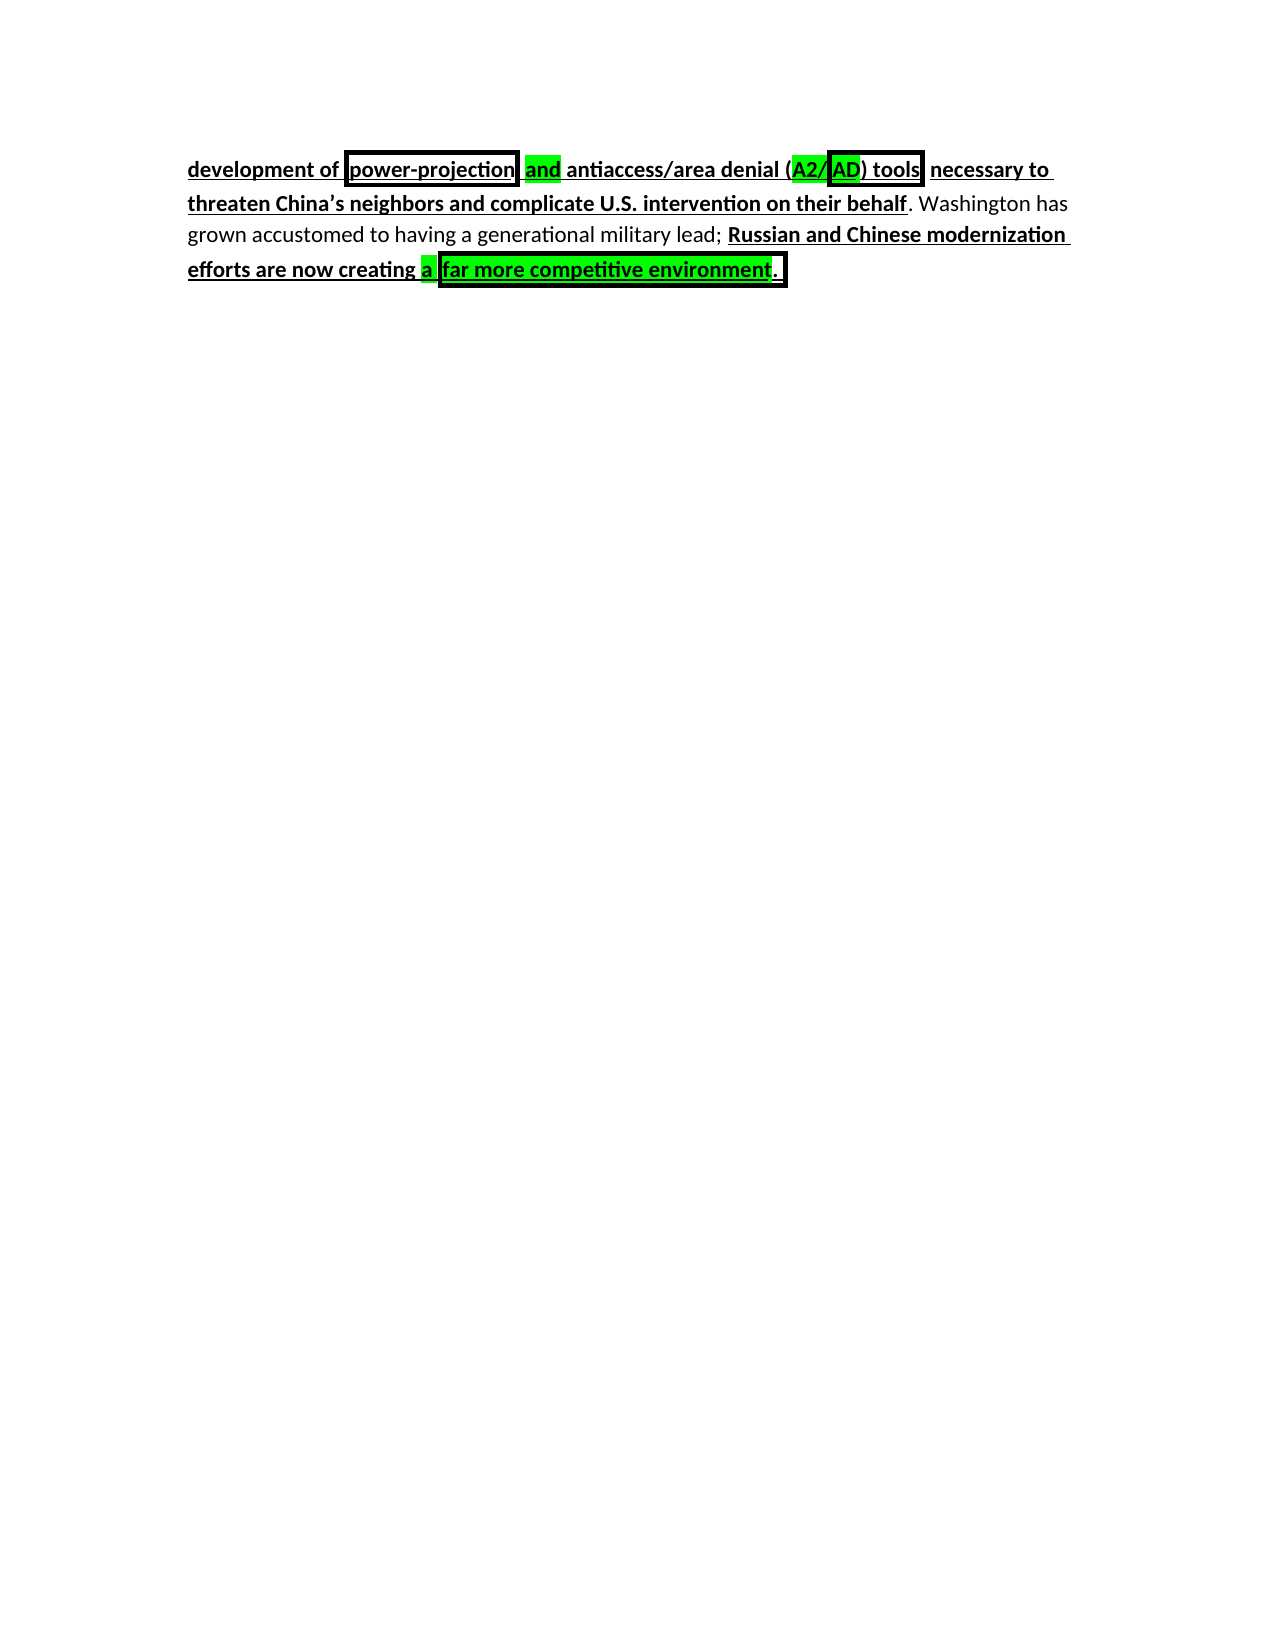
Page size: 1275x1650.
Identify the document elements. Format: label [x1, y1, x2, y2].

text [187, 150, 1087, 288]
